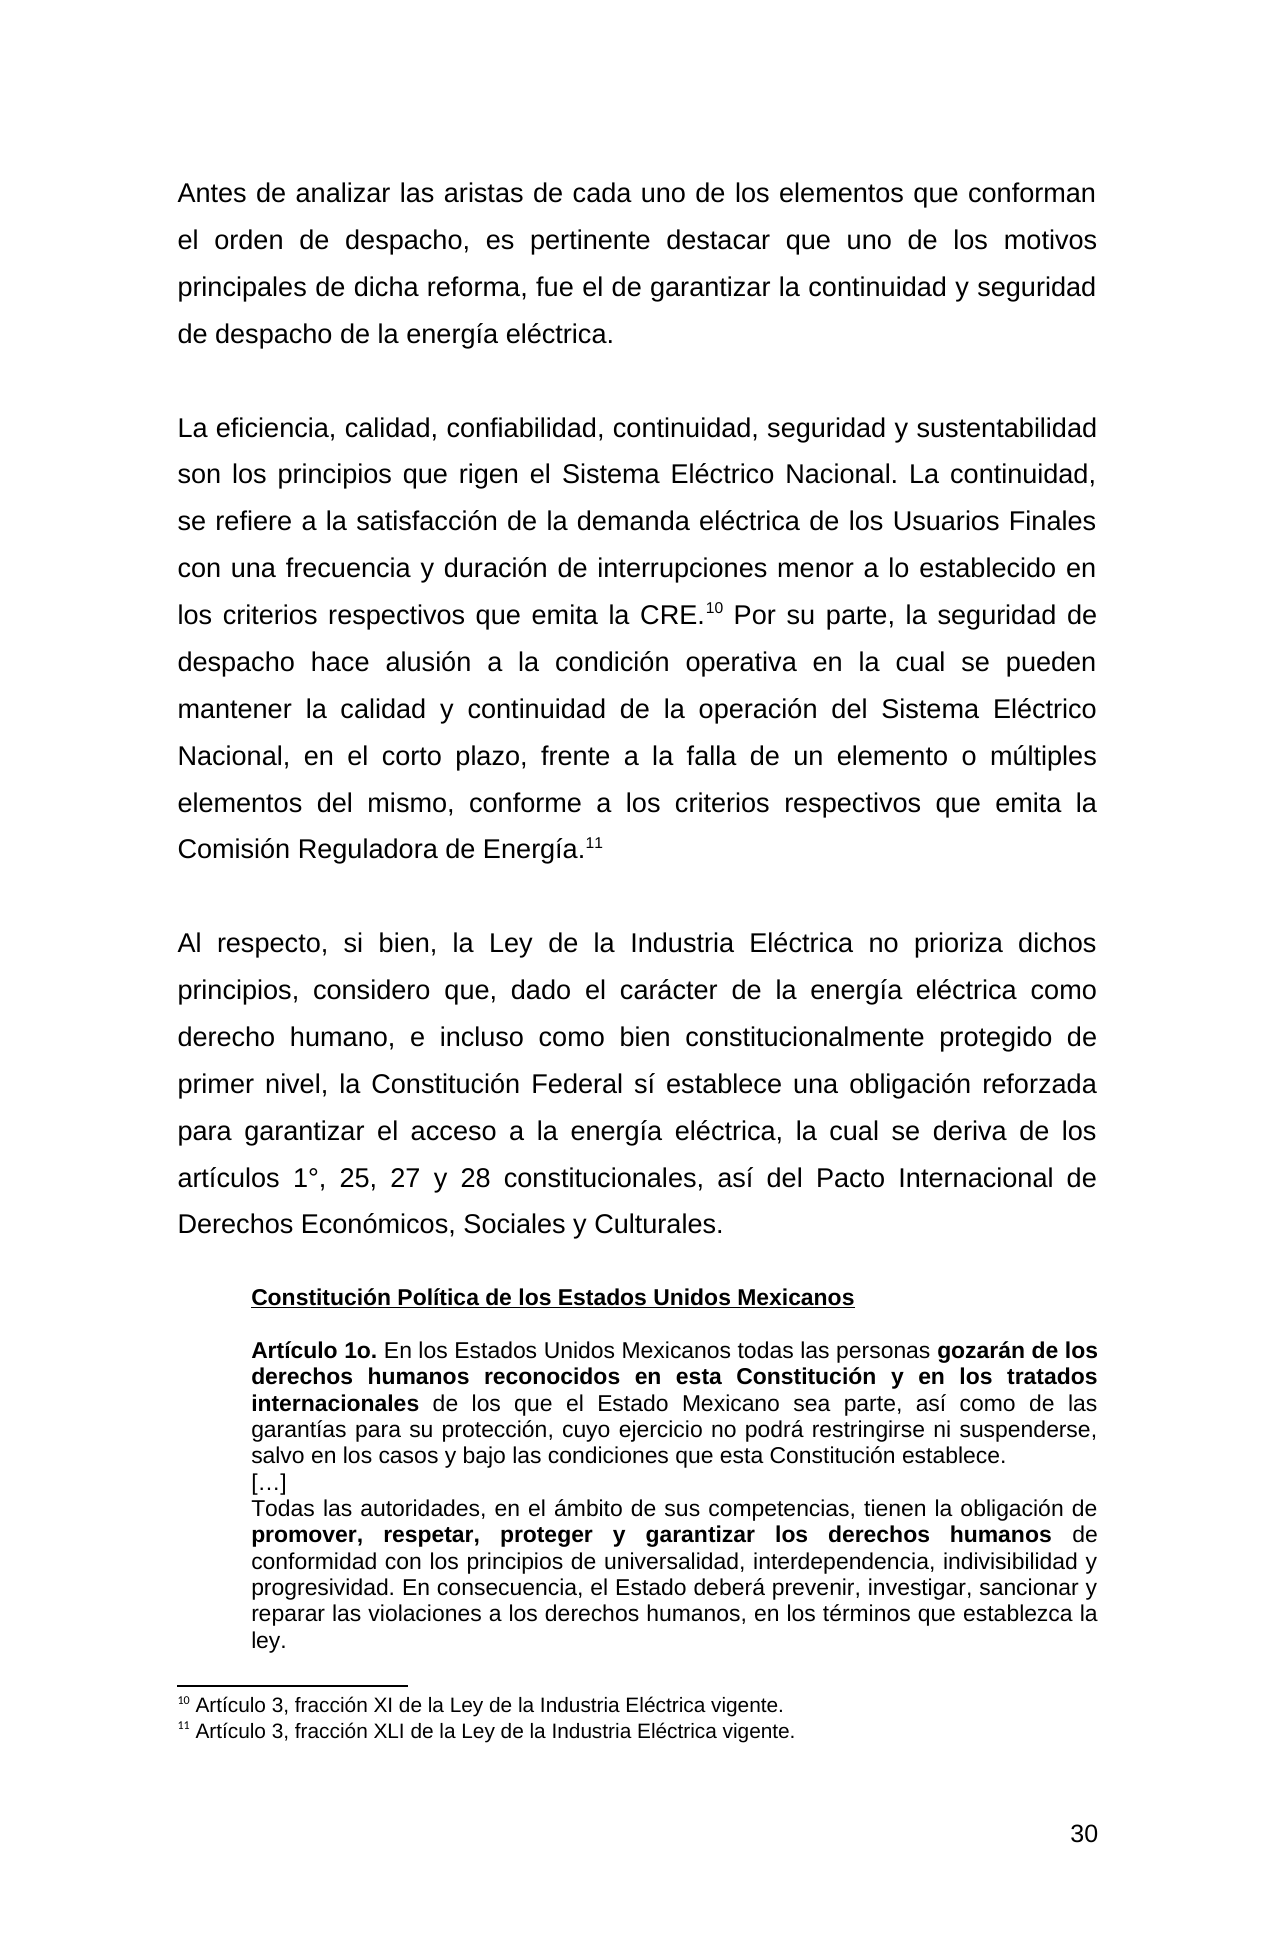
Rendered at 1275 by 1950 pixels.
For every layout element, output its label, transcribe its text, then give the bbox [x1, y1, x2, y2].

text […] [177, 1468, 1098, 1495]
text Constitución Política de los Estados Unidos Mexicanos [177, 1284, 1098, 1310]
text Antes de analizar las aristas de cada uno de los elementos que conforman el orden de despacho, es pertinente destacar que uno de los motivos principales de dicha reforma, fue el de garantizar la continuidad y seguridad de despacho de la energía eléctrica. [177, 177, 1098, 349]
text Todas las autoridades, en el ámbito de sus competencias, tienen la obligación de promover, respetar, proteger y garantizar los derechos humanos de conformidad con los principios de universalidad, interdependencia, indivisibilidad y progresividad. En consecuencia, el Estado deberá prevenir, investigar, sancionar y reparar las violaciones a los derechos humanos, en los términos que establezca la ley. [251, 1495, 1098, 1653]
text Al respecto, si bien, la Ley de la Industria Eléctrica no prioriza dichos principios, considero que, dado el carácter de la energía eléctrica como derecho humano, e incluso como bien constitucionalmente protegido de primer nivel, la Constitución Federal sí establece una obligación reforzada para garantizar el acceso a la energía eléctrica, la cual se deriva de los artículos 1°, 25, 27 y 28 constitucionales, así del Pacto Internacional de Derechos Económicos, Sociales y Culturales. [177, 927, 1098, 1240]
text Artículo 1o. En los Estados Unidos Mexicanos todas las personas gozarán de los derechos humanos reconocidos en esta Constitución y en los tratados internacionales de los que el Estado Mexicano sea parte, así como de las garantías para su protección, cuyo ejercicio no podrá restringirse ni suspenderse, salvo en los casos y bajo las condiciones que esta Constitución establece. [251, 1337, 1098, 1468]
text La eficiencia, calidad, confiabilidad, continuidad, seguridad y sustentabilidad son los principios que rigen el Sistema Eléctrico Nacional. La continuidad, se refiere a la satisfacción de la demanda eléctrica de los Usuarios Finales con una frecuencia y duración de interrupciones menor a lo establecido en los criterios respectivos que emita la CRE. Por su parte, la seguridad de despacho hace alusión a la condición operativa en la cual se pueden mantener la calidad y continuidad de la operación del Sistema Eléctrico Nacional, en el corto plazo, frente a la falla de un elemento o múltiples elementos del mismo, conforme a los criterios respectivos que emita la Comisión Reguladora de Energía. [177, 412, 1098, 865]
